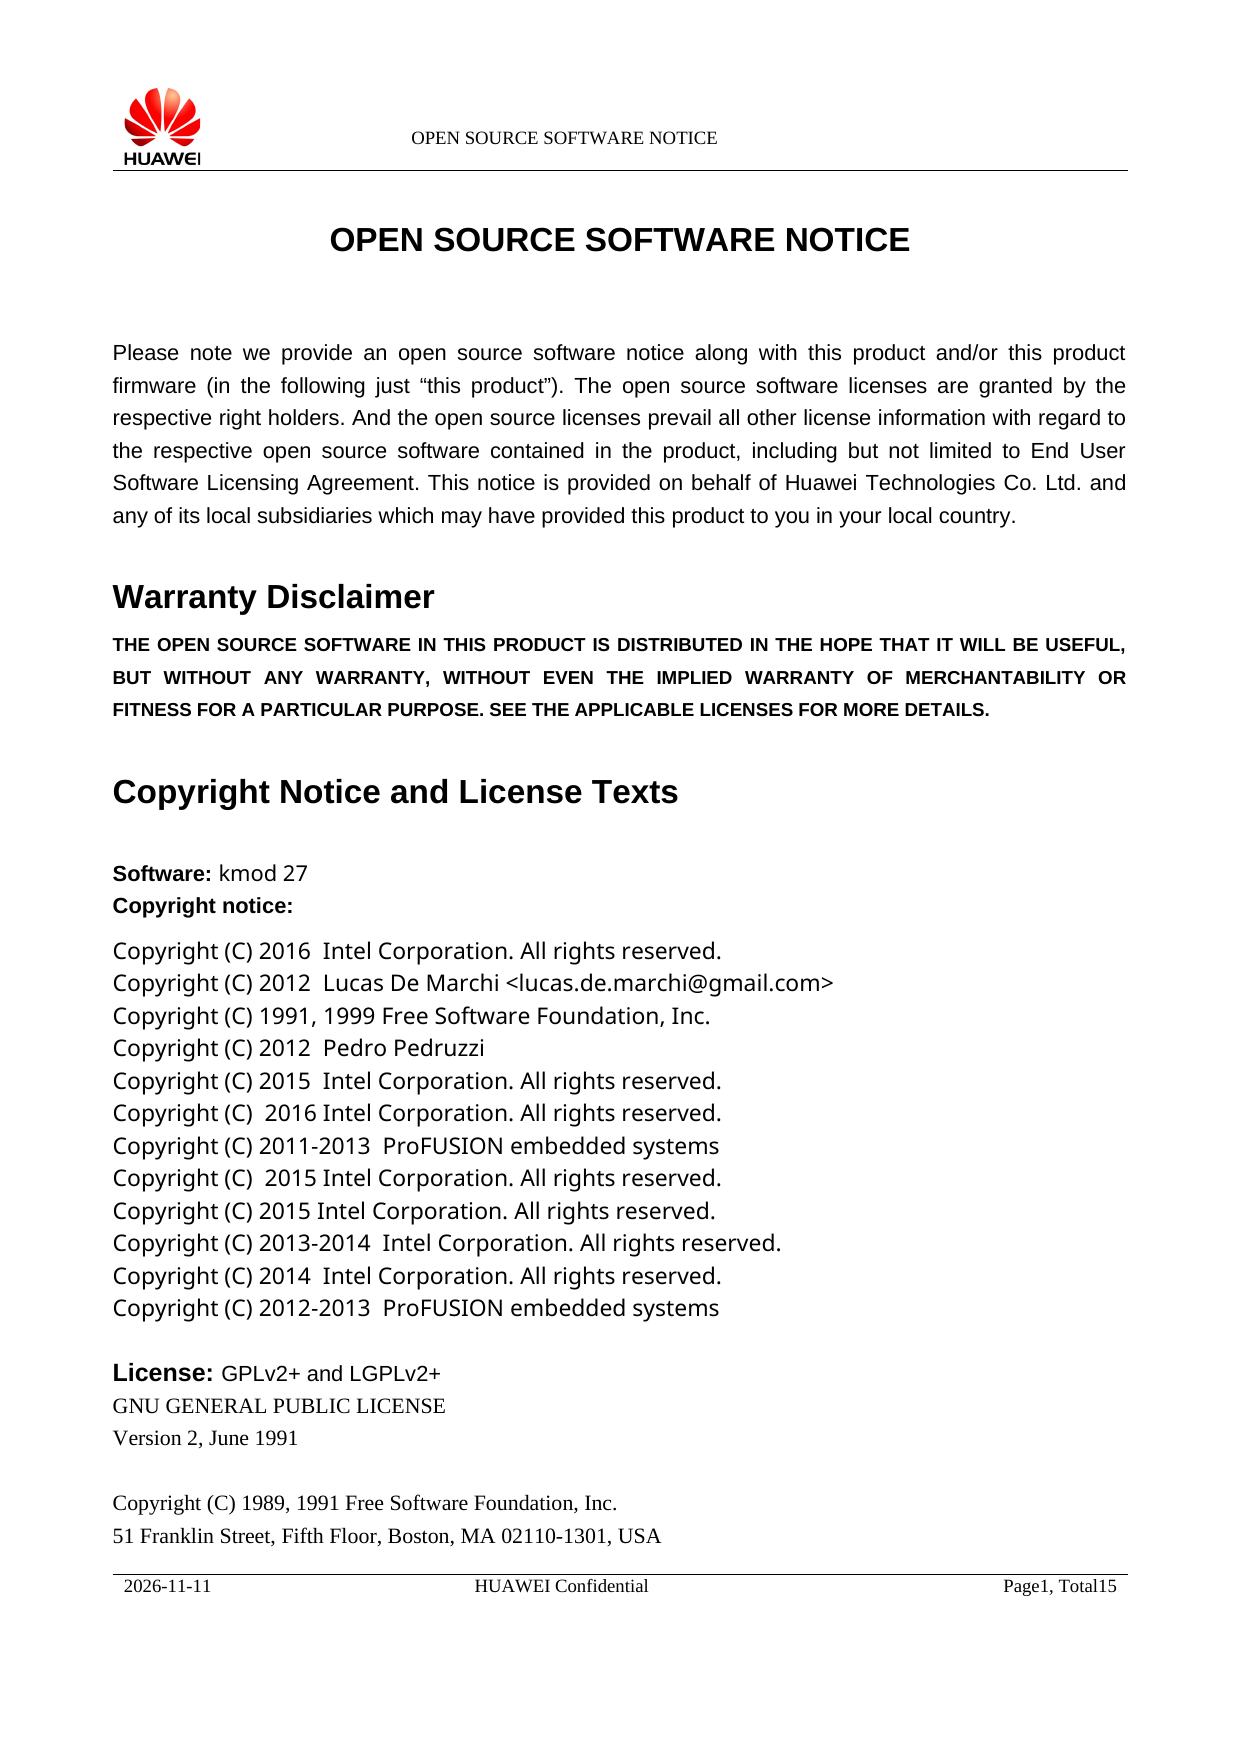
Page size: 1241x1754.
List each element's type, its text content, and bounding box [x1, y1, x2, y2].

picture [124, 88, 201, 165]
text Please note we provide an open source software notice along with this product and/or this product firmware (in the following just “this product”). The open source software licenses are granted by the respective right holders. And the open source licenses prevail all other license information with regard to the respective open source software contained in the product, including but not limited to End User Software Licensing Agreement. This notice is provided on behalf of Huawei Technologies Co. Ltd. and any of its local subsidiaries which may have provided this product to you in your local country. [112, 336, 1128, 531]
text Copyright notice: [112, 889, 1128, 921]
text Copyright Notice and License Texts [112, 759, 1128, 824]
text The open source software in this product is distributed in the hope that it will be useful, but WITHOUT ANY WARRANTY, without even the implied warranty of MERCHANTABILITY or FITNESS FOR A PARTICULAR PURPOSE. See the applicable licenses for more details. [112, 629, 1128, 726]
text Copyright (C) 2016 Intel Corporation. All rights reserved. Copyright (C) 2012 Lucas De Marchi <lucas.de.marchi@gmail.com> Copyright (C) 1991, 1999 Free Software Foundation, Inc. Copyright (C) 2012 Pedro Pedruzzi Copyright (C) 2015 Intel Corporation. All rights reserved. Copyright (C) 2016 Intel Corporation. All rights reserved. Copyright (C) 2011-2013 ProFUSION embedded systems Copyright (C) 2015 Intel Corporation. All rights reserved. Copyright (C) 2015 Intel Corporation. All rights reserved. Copyright (C) 2013-2014 Intel Corporation. All rights reserved. Copyright (C) 2014 Intel Corporation. All rights reserved. Copyright (C) 2012-2013 ProFUSION embedded systems [112, 934, 1128, 1356]
text OPEN SOURCE SOFTWARE NOTICE [112, 206, 1128, 271]
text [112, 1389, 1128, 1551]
text Warranty Disclaimer [112, 564, 1128, 629]
title Software: kmod 27 [112, 856, 1128, 889]
text License: GPLv2+ and LGPLv2+ [112, 1356, 1128, 1389]
